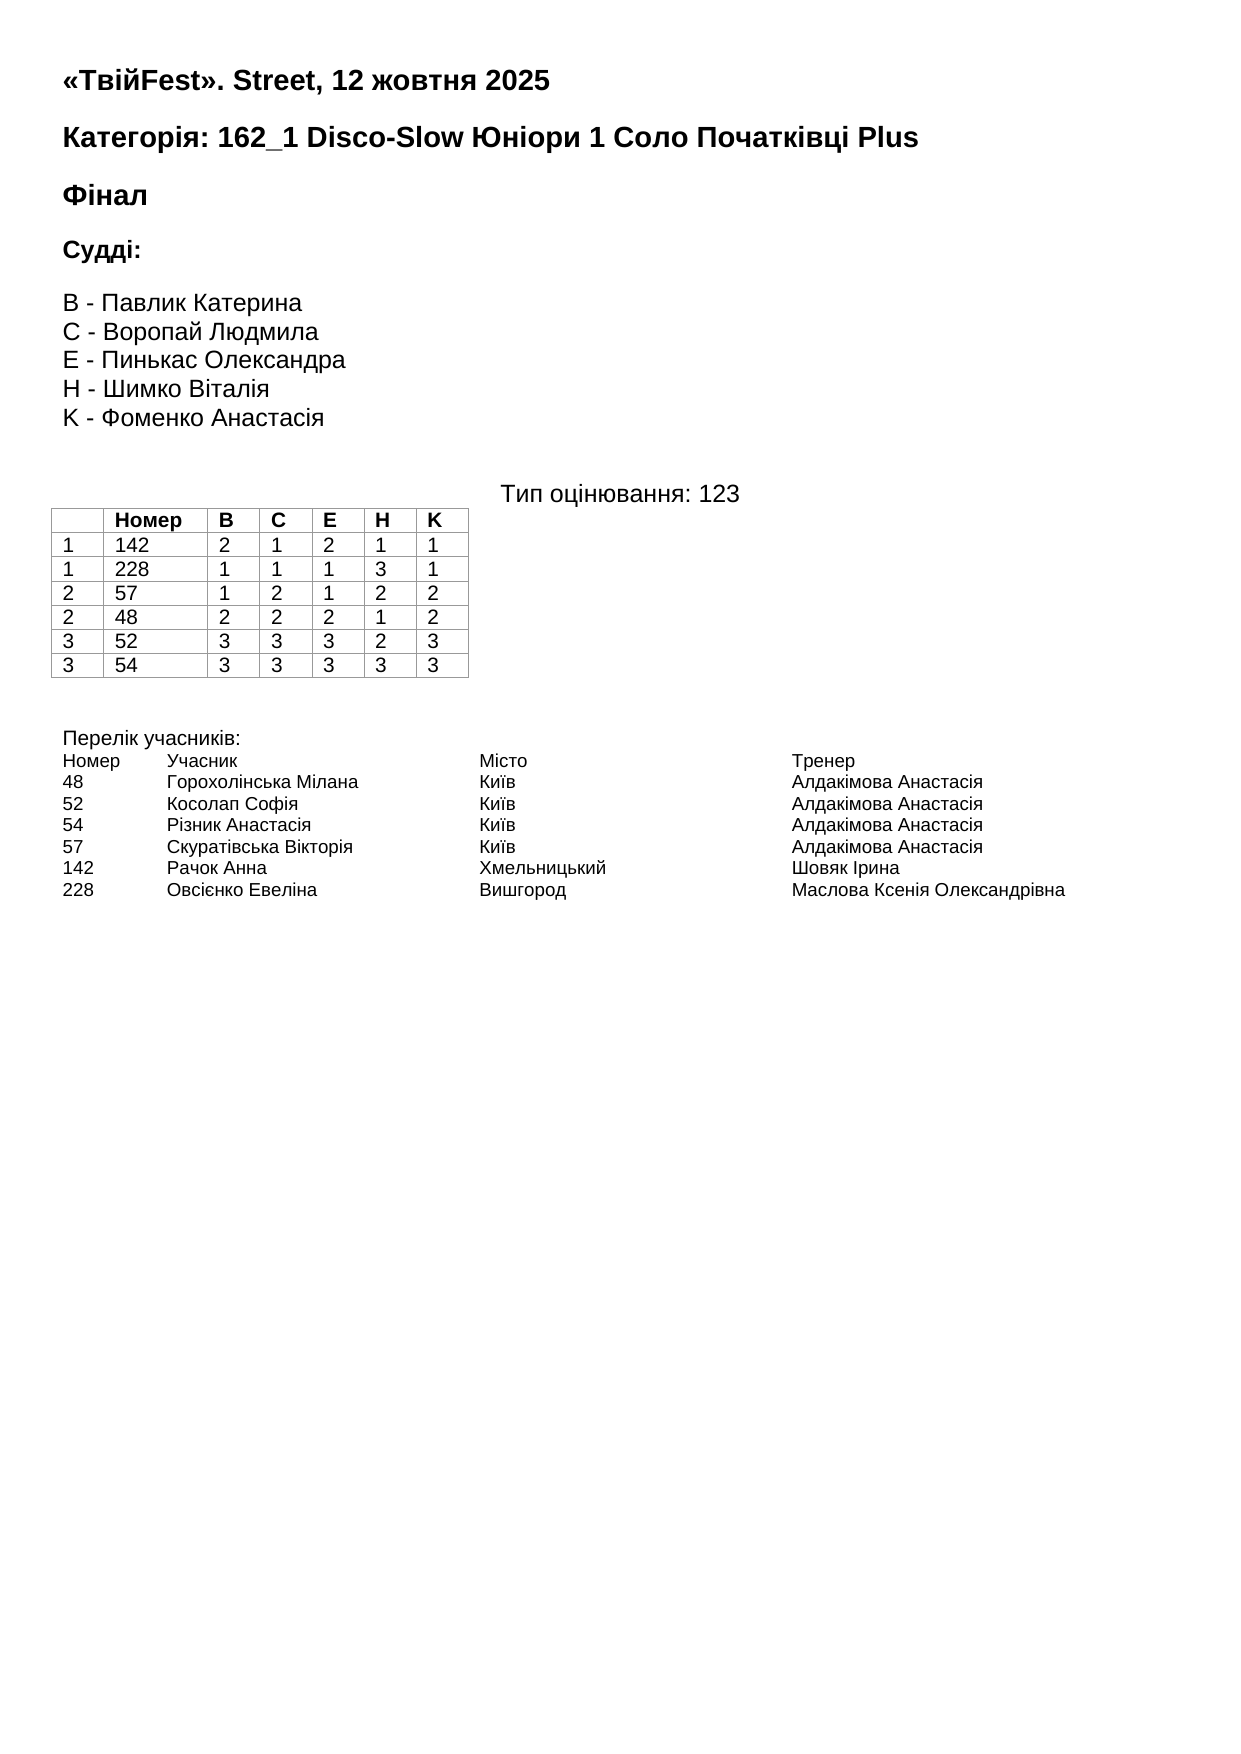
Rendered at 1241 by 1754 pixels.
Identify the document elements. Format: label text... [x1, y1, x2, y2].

table_cell 1 [52, 533, 103, 556]
table_cell 3 [208, 630, 259, 653]
table_cell Шовяк Ірина [780, 857, 1093, 879]
table_cell 3 [417, 654, 468, 677]
table_cell 3 [260, 630, 312, 653]
table_cell 142 [51, 857, 155, 879]
table_header Місто [468, 749, 780, 771]
table_cell Алдакімова Анастасія [780, 836, 1093, 857]
table_header H [365, 509, 416, 532]
table_header K [417, 509, 468, 532]
list E - Пинькас Олександра [62, 345, 1178, 374]
table_cell 3 [260, 654, 312, 677]
table_cell Горохолінська Мілана [155, 771, 468, 792]
table_header [52, 509, 103, 532]
table_cell Різник Анастасія [155, 814, 468, 836]
table_cell 54 [104, 654, 207, 677]
table_cell 1 [260, 557, 312, 581]
table_cell 2 [260, 582, 312, 605]
table_cell 3 [208, 654, 259, 677]
table_cell 57 [51, 836, 155, 857]
table_cell 2 [208, 606, 259, 629]
table_cell 2 [52, 606, 103, 629]
table_cell 1 [208, 557, 259, 581]
table_cell 3 [365, 654, 416, 677]
table_cell Скуратівська Вікторія [155, 836, 468, 857]
table_cell 48 [104, 606, 207, 629]
table_cell 1 [260, 533, 312, 556]
table_cell 1 [365, 606, 416, 629]
table_cell 2 [417, 606, 468, 629]
table_cell 228 [104, 557, 207, 581]
table_header Номер [51, 749, 155, 771]
table_cell Маслова Ксенія Олександрівна [780, 879, 1093, 900]
table_cell 2 [313, 606, 364, 629]
text Категорія: 162_1 Disco-Slow Юніори 1 Соло Початківці Plus [62, 120, 1178, 153]
table_cell 1 [208, 582, 259, 605]
table_cell 3 [417, 630, 468, 653]
table_header Тренер [780, 749, 1093, 771]
table_cell Алдакімова Анастасія [780, 771, 1093, 792]
table_cell Київ [468, 771, 780, 792]
table_cell Київ [468, 836, 780, 857]
table_cell Хмельницький [468, 857, 780, 879]
table_cell 142 [104, 533, 207, 556]
table_cell 3 [52, 630, 103, 653]
table_header C [260, 509, 312, 532]
table_cell Київ [468, 814, 780, 836]
table_cell 228 [51, 879, 155, 900]
table_cell 3 [313, 630, 364, 653]
table_cell Рачок Анна [155, 857, 468, 879]
table_cell 2 [260, 606, 312, 629]
table_cell Алдакімова Анастасія [780, 793, 1093, 814]
table_cell 57 [104, 582, 207, 605]
table_cell 52 [104, 630, 207, 653]
list H - Шимко Віталія [62, 374, 1178, 403]
table_cell 1 [365, 533, 416, 556]
table_cell 2 [208, 533, 259, 556]
table_cell Косолап Софія [155, 793, 468, 814]
table_cell 3 [365, 557, 416, 581]
text Перелік учасників: [62, 725, 1178, 749]
table_cell 2 [365, 582, 416, 605]
table_cell Овсієнко Евеліна [155, 879, 468, 900]
list B - Павлик Катерина [62, 288, 1178, 316]
table_cell 3 [52, 654, 103, 677]
table_header B [208, 509, 259, 532]
list K - Фоменко Анастасія [62, 403, 1178, 431]
table_cell 2 [365, 630, 416, 653]
table_cell 1 [417, 533, 468, 556]
table_cell 54 [51, 814, 155, 836]
table_cell Київ [468, 793, 780, 814]
text Тип оцінювання: 123 [62, 479, 1178, 508]
table_cell 1 [52, 557, 103, 581]
table_cell Алдакімова Анастасія [780, 814, 1093, 836]
table_header Учасник [155, 749, 468, 771]
table_header E [313, 509, 364, 532]
table_cell 3 [313, 654, 364, 677]
table_header Номер [104, 509, 207, 532]
table_cell 1 [417, 557, 468, 581]
list C - Воропай Людмила [62, 316, 1178, 345]
table_cell Вишгород [468, 879, 780, 900]
table_cell 2 [52, 582, 103, 605]
text Фінал [62, 177, 1178, 211]
table_cell 1 [313, 557, 364, 581]
table_cell 2 [313, 533, 364, 556]
text «ТвійFest». Street, 12 жовтня 2025 [62, 62, 1178, 96]
text Судді: [62, 235, 1178, 264]
table_cell 52 [51, 793, 155, 814]
table_cell 1 [313, 582, 364, 605]
table_cell 2 [417, 582, 468, 605]
table_cell 48 [51, 771, 155, 792]
